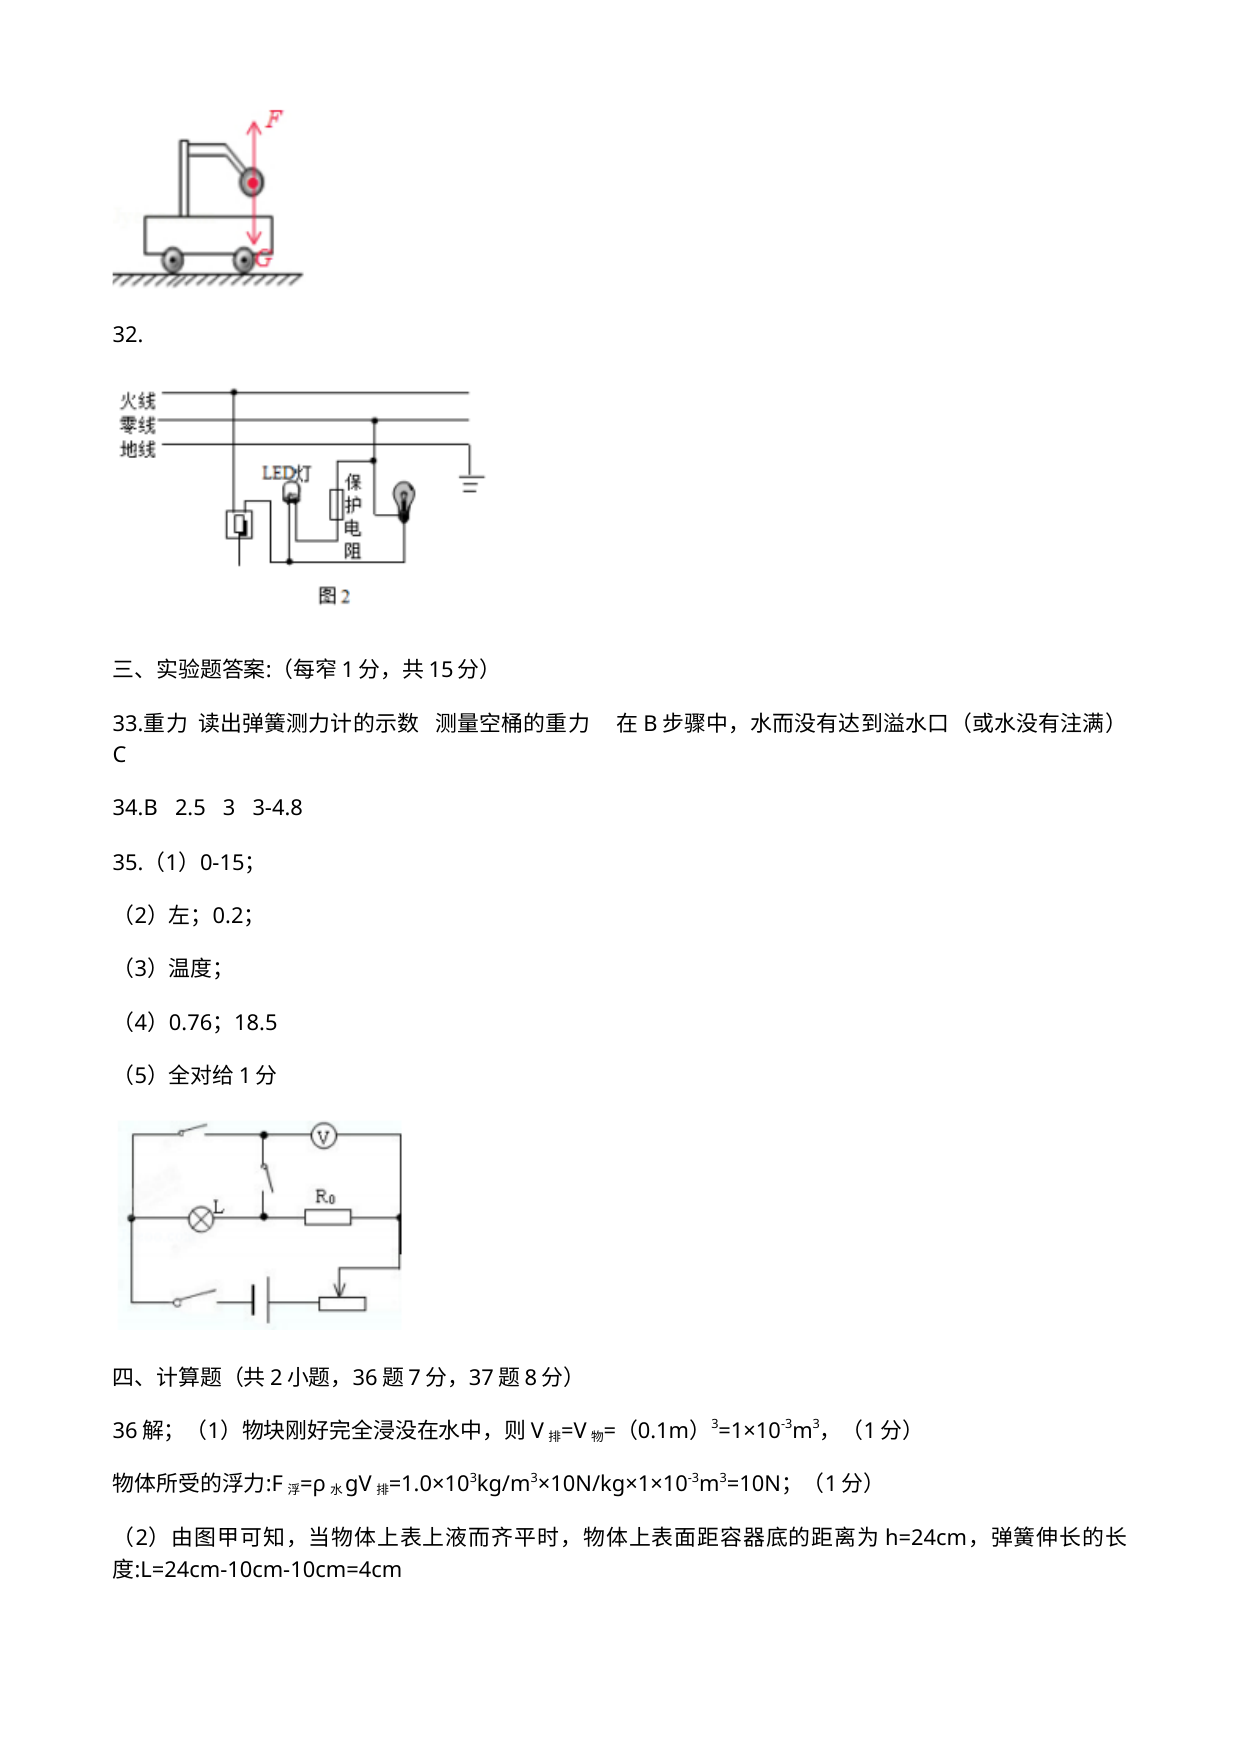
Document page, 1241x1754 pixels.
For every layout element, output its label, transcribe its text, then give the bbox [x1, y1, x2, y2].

picture [112, 1111, 419, 1330]
text 32. [112, 318, 1128, 350]
text 35.（1）0-15； [112, 844, 1128, 877]
text 物体所受的浮力:F浮=ρ水gV排=1.0×103kg/m3×10N/kg×1×10-3m3=10N；（1分） [112, 1466, 1128, 1498]
text （3）温度； [112, 951, 1128, 983]
text （4）0.76；18.5 [112, 1004, 1128, 1037]
picture [112, 371, 497, 612]
picture [112, 101, 314, 293]
text 四、计算题（共2小题，36题7分，37题8分） [112, 1359, 1128, 1392]
text 33.重力 读出弹簧测力计的示数 测量空桶的重力 在B步骤中，水而没有达到溢水口（或水没有注满） C [112, 705, 1128, 770]
text （2）左；0.2； [112, 898, 1128, 930]
text （2）由图甲可知，当物体上表上液而齐平时，物体上表面距容器底的距离为h=24cm，弹簧伸长的长度:L=24cm-10cm-10cm=4cm [112, 1519, 1128, 1584]
text 36解；（1）物块刚好完全浸没在水中，则V排=V物=（0.1m）3=1×10-3m3，（1分） [112, 1413, 1128, 1445]
text （5）全对给1分 [112, 1058, 1128, 1090]
text 三、实验题答案:（每窄1分，共15分） [112, 652, 1128, 684]
text 34.B 2.5 3 3-4.8 [112, 791, 1128, 823]
